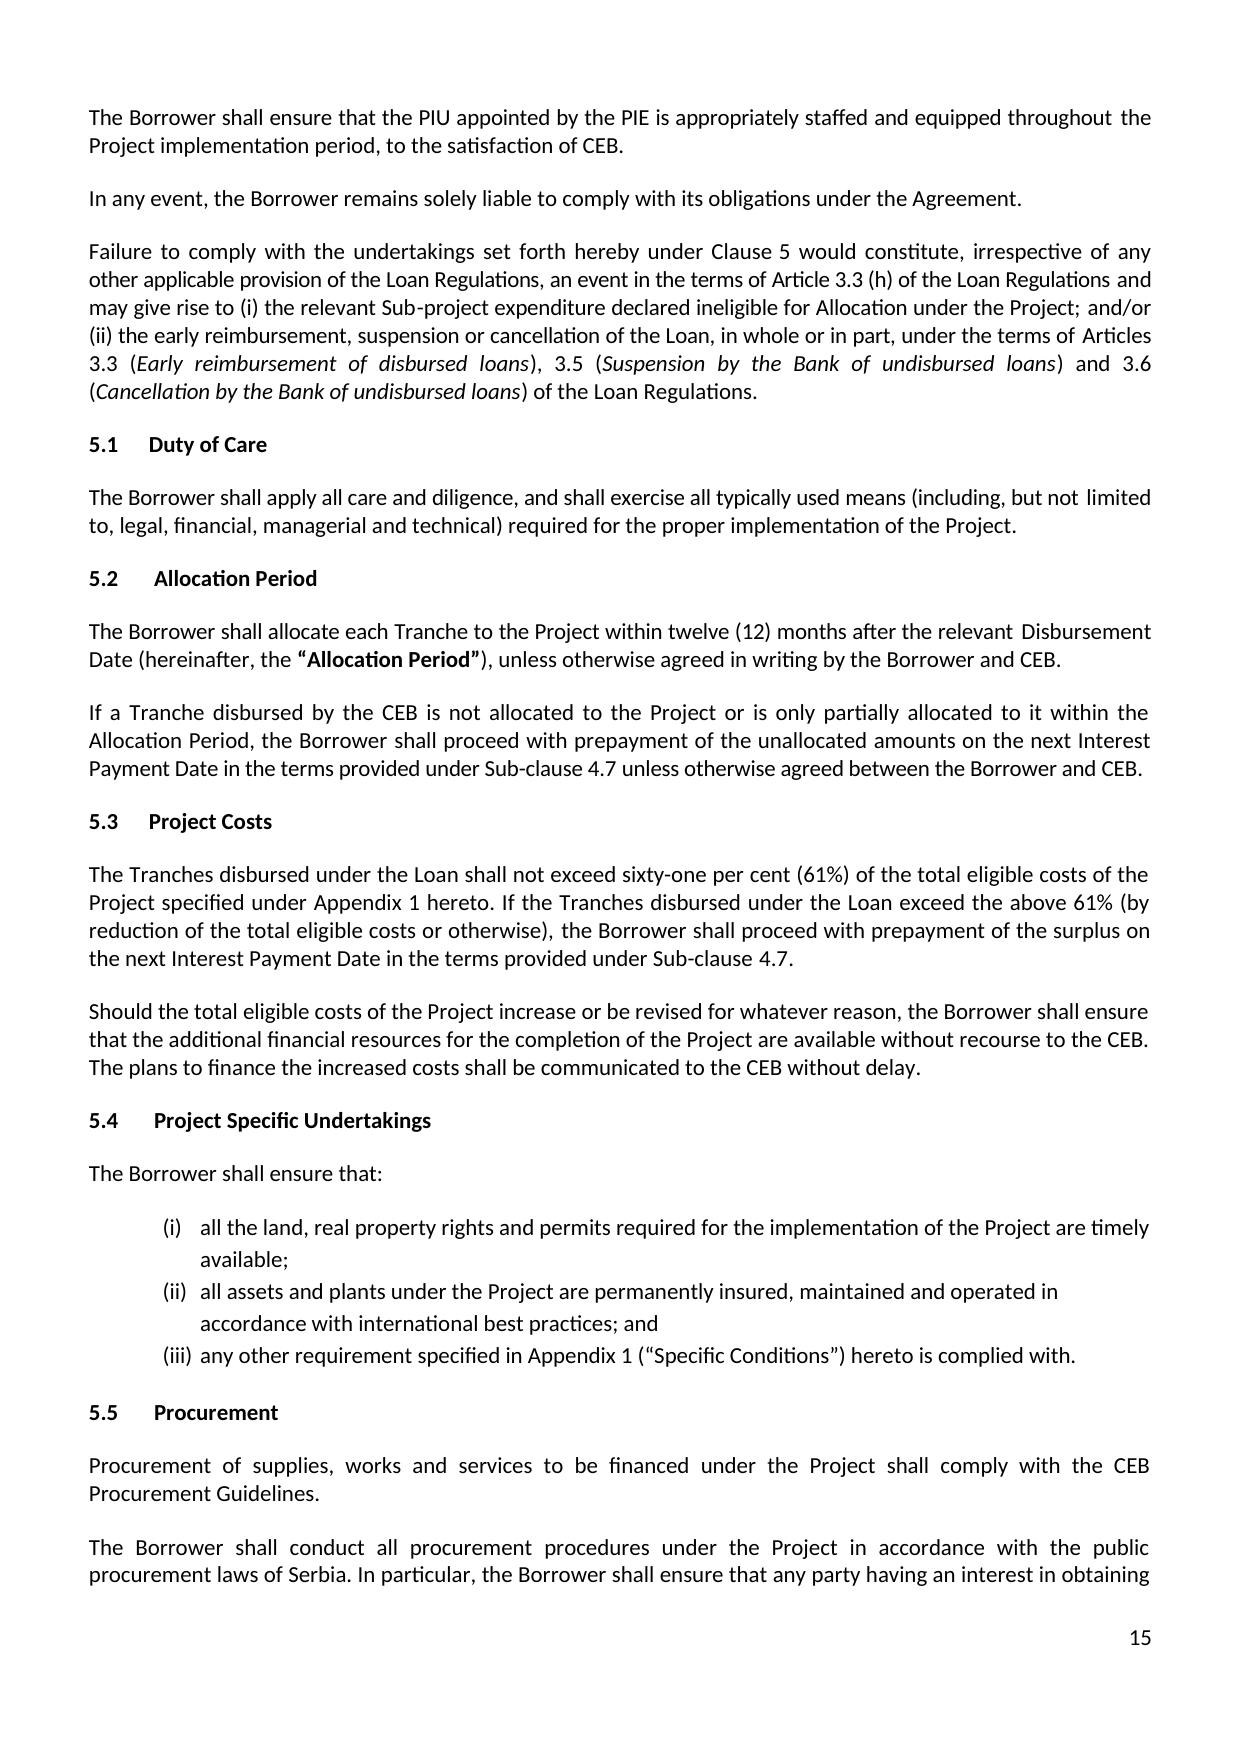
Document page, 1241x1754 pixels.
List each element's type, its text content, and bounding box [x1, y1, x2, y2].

text In any event, the Borrower remains solely liable to comply with its obligations under the Agreement. [89, 184, 1152, 212]
subtitle Allocation Period [89, 564, 1152, 592]
text Should the total eligible costs of the Project increase or be revised for whatever reason, the Borrower shall ensure that the additional financial resources for the completion of the Project are available without recourse to the CEB. The plans to finance the increased costs shall be communicated to the CEB without delay. [89, 997, 1152, 1082]
text The Borrower shall ensure that the PIU appointed by the PIE is appropriately staffed and equipped throughout the Project implementation period, to the satisfaction of CEB. [89, 103, 1152, 159]
subtitle Duty of Care [89, 430, 1152, 458]
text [89, 1533, 1152, 1589]
text The Borrower shall ensure that: [89, 1159, 1152, 1188]
list any other requirement specified in Appendix 1 (“Specific Conditions”) hereto is complied with. [162, 1341, 1152, 1369]
text The Tranches disbursed under the Loan shall not exceed sixty-one per cent (61%) of the total eligible costs of the Project specified under Appendix 1 hereto. If the Tranches disbursed under the Loan exceed the above 61% (by reduction of the total eligible costs or otherwise), the Borrower shall proceed with prepayment of the surplus on the next Interest Payment Date in the terms provided under Sub-clause 4.7. [89, 860, 1152, 972]
text The Borrower shall allocate each Tranche to the Project within twelve (12) months after the relevant Disbursement Date (hereinafter, the “Allocation Period”), unless otherwise agreed in writing by the Borrower and CEB. [89, 617, 1152, 673]
text The Borrower shall apply all care and diligence, and shall exercise all typically used means (including, but not limited to, legal, financial, managerial and technical) required for the proper implementation of the Project. [89, 483, 1152, 539]
subtitle Procurement [89, 1398, 1152, 1427]
subtitle Project Costs [89, 807, 1152, 835]
subtitle Project Specific Undertakings [89, 1107, 1152, 1134]
text Procurement of supplies, works and services to be financed under the Project shall comply with the CEB Procurement Guidelines. [89, 1452, 1152, 1508]
text If a Tranche disbursed by the CEB is not allocated to the Project or is only partially allocated to it within the Allocation Period, the Borrower shall proceed with prepayment of the unallocated amounts on the next Interest Payment Date in the terms provided under Sub-clause 4.7 unless otherwise agreed between the Borrower and CEB. [89, 698, 1152, 782]
text Failure to comply with the undertakings set forth hereby under Clause 5 would constitute, irrespective of any other applicable provision of the Loan Regulations, an event in the terms of Article 3.3 (h) of the Loan Regulations and may give rise to (i) the relevant Sub-project expenditure declared ineligible for Allocation under the Project; and/or (ii) the early reimbursement, suspension or cancellation of the Loan, in whole or in part, under the terms of Articles 3.3 (Early reimbursement of disbursed loans), 3.5 (Suspension by the Bank of undisbursed loans) and 3.6 (Cancellation by the Bank of undisbursed loans) of the Loan Regulations. [89, 237, 1152, 405]
list all the land, real property rights and permits required for the implementation of the Project are timely available; [162, 1213, 1152, 1273]
list all assets and plants under the Project are permanently insured, maintained and operated in accordance with international best practices; and [162, 1277, 1152, 1337]
